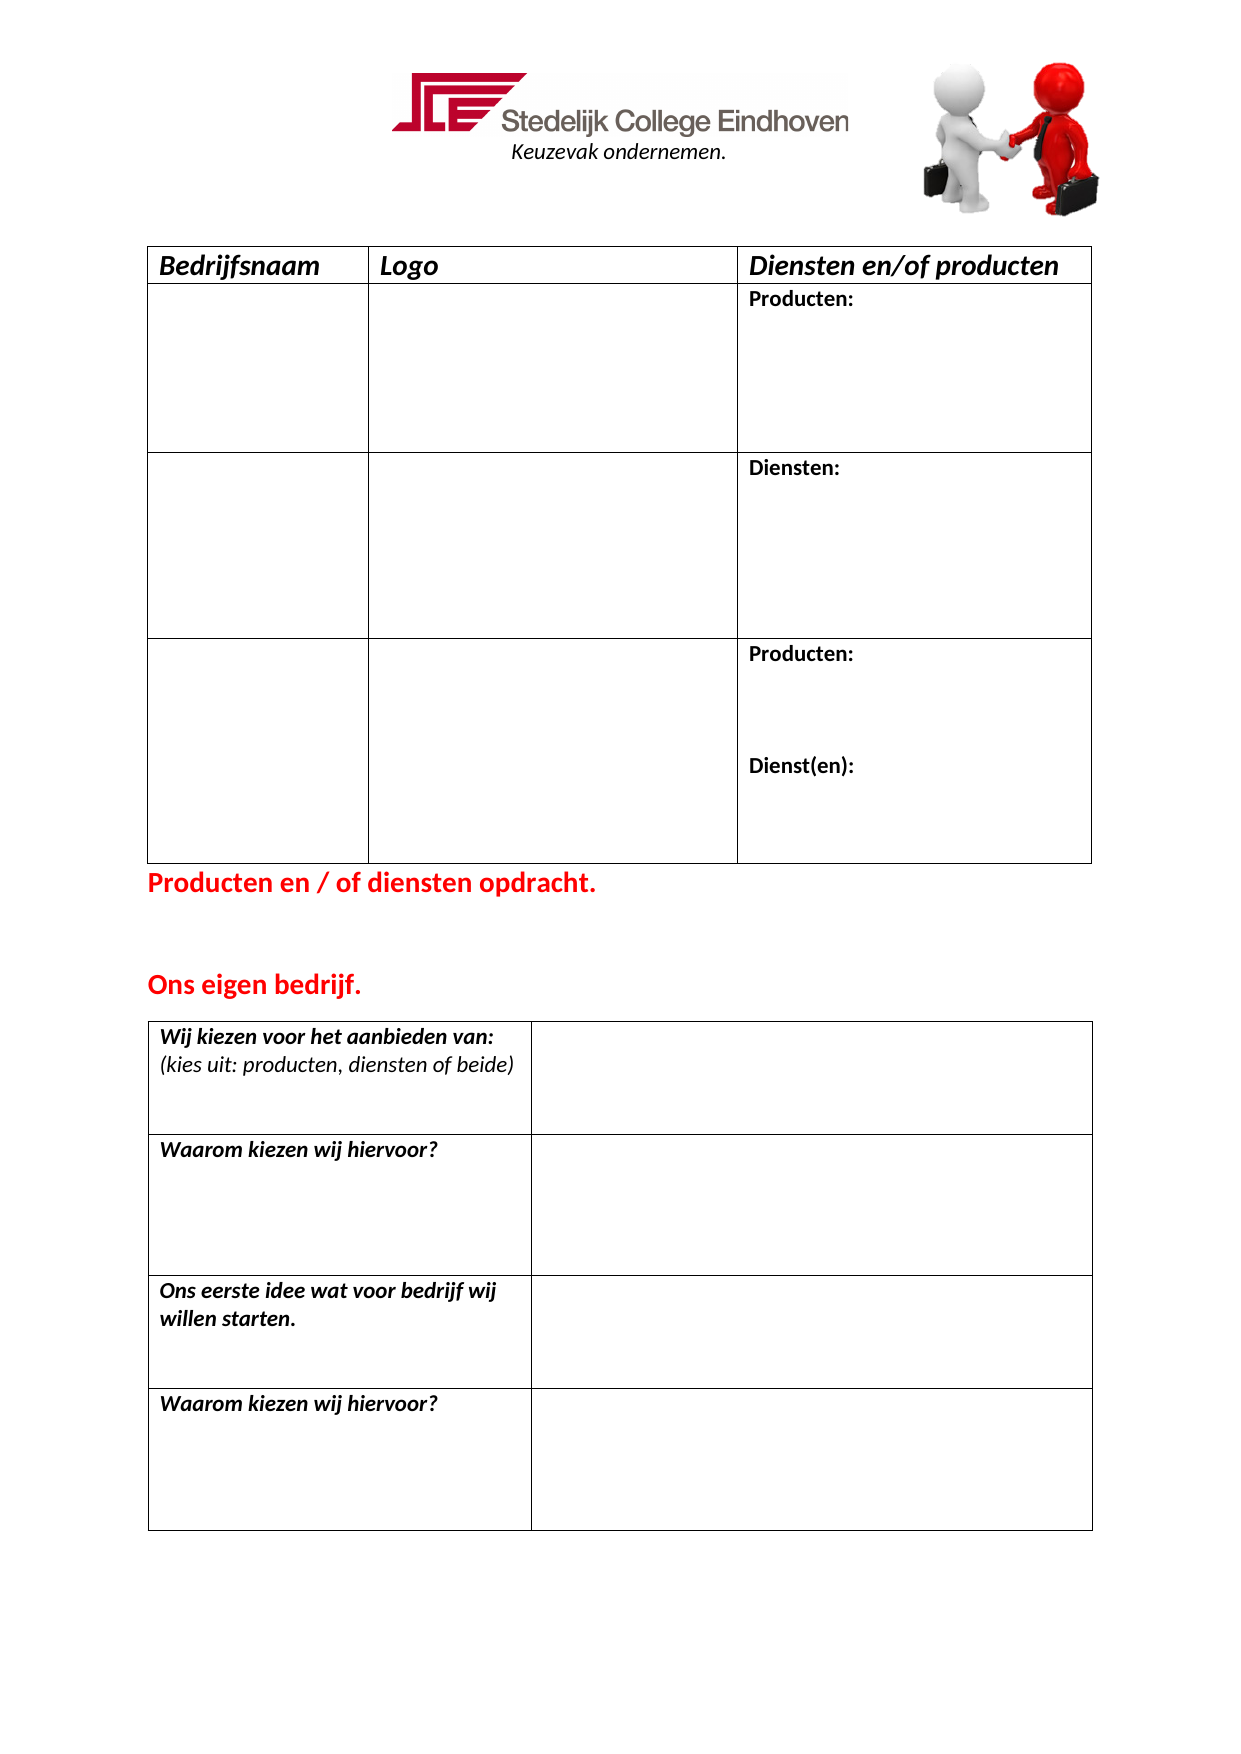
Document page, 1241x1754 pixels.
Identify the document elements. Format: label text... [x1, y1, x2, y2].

table_cell [532, 1389, 1092, 1529]
table_cell Producten: [738, 284, 1091, 452]
table_header [532, 1022, 1092, 1134]
picture [896, 47, 1124, 246]
table_cell [369, 453, 737, 638]
table_cell Waarom kiezen wij hiervoor? [149, 1389, 531, 1529]
table_cell [369, 284, 737, 452]
table_header Logo [369, 247, 737, 283]
table_cell [148, 453, 368, 638]
table_header Wij kiezen voor het aanbieden van: (kies uit: producten, diensten of beide) [149, 1022, 531, 1134]
table_cell Producten: Dienst(en): [738, 639, 1091, 863]
table_cell Diensten: [738, 453, 1091, 638]
table_cell Waarom kiezen wij hiervoor? [149, 1135, 531, 1275]
table_cell [148, 639, 368, 863]
table_cell [532, 1276, 1092, 1388]
text Producten en / of diensten opdracht. [148, 864, 1093, 899]
table_header Diensten en/of producten [738, 247, 1091, 283]
table_header Bedrijfsnaam [148, 247, 368, 283]
table_cell Ons eerste idee wat voor bedrijf wij willen starten. [149, 1276, 531, 1388]
table_cell [369, 639, 737, 863]
picture [392, 73, 849, 137]
table_cell [148, 284, 368, 452]
text Ons eigen bedrijf. [148, 966, 1093, 1001]
table_cell [532, 1135, 1092, 1275]
